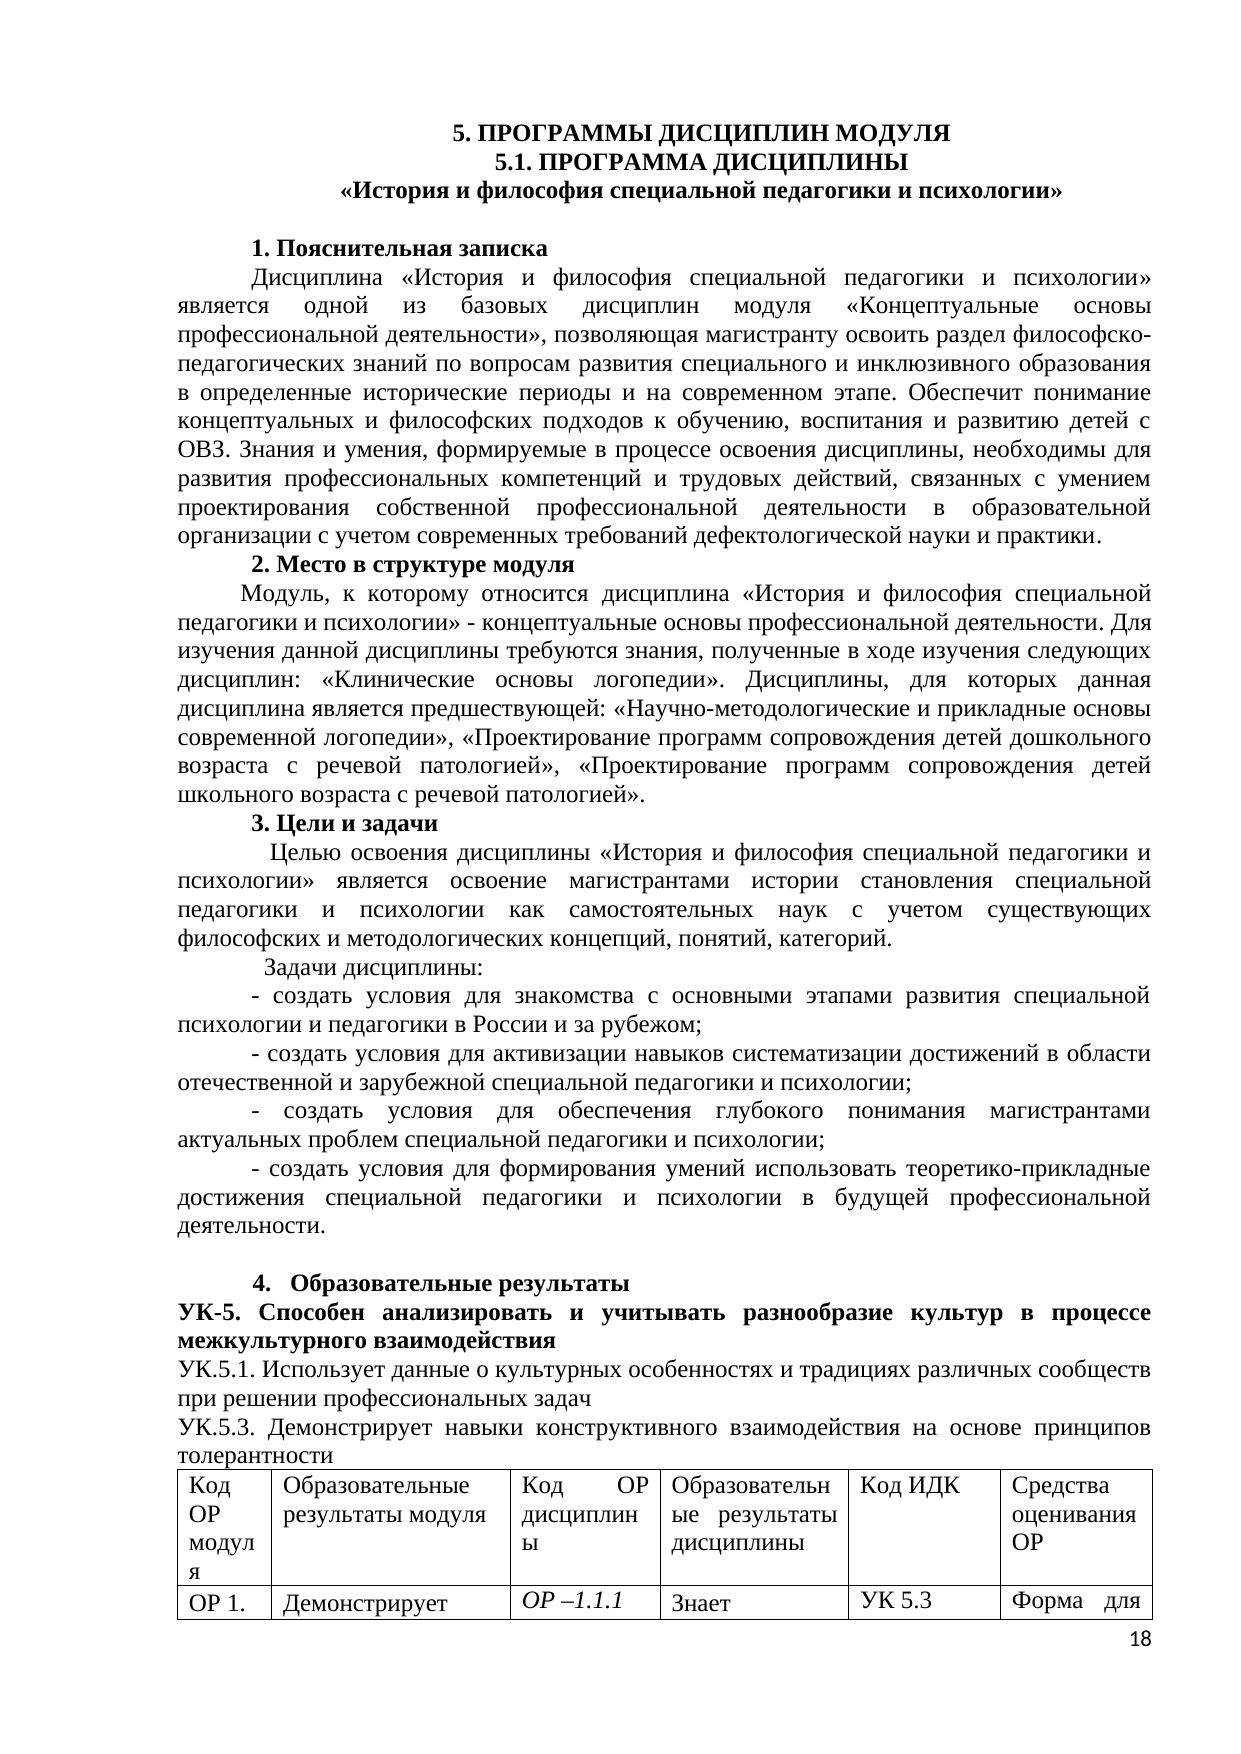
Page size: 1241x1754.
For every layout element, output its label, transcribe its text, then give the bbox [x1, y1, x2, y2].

text УК-5. Способен анализировать и учитывать разнообразие культур в процессе межкультурного взаимодействия [177, 1297, 1152, 1354]
text УК.5.3. Демонстрирует навыки конструктивного взаимодействия на основе принципов толерантности [177, 1412, 1152, 1469]
text Модуль, к которому относится дисциплина «История и философия специальной педагогики и психологии» - концептуальные основы профессиональной деятельности. Для изучения данной дисциплины требуются знания, полученные в ходе изучения следующих дисциплин: «Клинические основы логопедии». Дисциплины, для которых данная дисциплина является предшествующей: «Научно-методологические и прикладные основы современной логопедии», «Проектирование программ сопровождения детей дошкольного возраста с речевой патологией», «Проектирование программ сопровождения детей школьного возраста с речевой патологией». [177, 578, 1152, 808]
list Образовательные результаты [252, 1268, 1152, 1297]
text Целью освоения дисциплины «История и философия специальной педагогики и психологии» является освоение магистрантами истории становления специальной педагогики и психологии как самостоятельных наук с учетом существующих философских и методологических концепций, понятий, категорий. [177, 837, 1152, 952]
table_header Код ОР модуля [178, 1470, 271, 1585]
table_header Образовательные результаты модуля [272, 1470, 510, 1585]
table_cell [1001, 1586, 1152, 1619]
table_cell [661, 1586, 848, 1619]
table_header Код ИДК [849, 1470, 1000, 1585]
table_header Код ОР дисциплины [511, 1470, 660, 1585]
text - создать условия для формирования умений использовать теоретико-прикладные достижения специальной педагогики и психологии в будущей профессиональной деятельности. [177, 1153, 1152, 1239]
table_header Средства оценивания ОР [1001, 1470, 1152, 1585]
text - создать условия для знакомства с основными этапами развития специальной психологии и педагогики в России и за рубежом; [177, 981, 1152, 1038]
text «История и философия специальной педагогики и психологии» [177, 176, 1152, 204]
text Задачи дисциплины: [177, 952, 1152, 981]
text 5.1. ПРОГРАММА ДИСЦИПЛИНЫ [177, 147, 1152, 176]
text 3. Цели и задачи [177, 808, 1152, 837]
text Дисциплина «История и философия специальной педагогики и психологии» является одной из базовых дисциплин модуля «Концептуальные основы профессиональной деятельности», позволяющая магистранту освоить раздел философско-педагогических знаний по вопросам развития специального и инклюзивного образования в определенные исторические периоды и на современном этапе. Обеспечит понимание концептуальных и философских подходов к обучению, воспитания и развитию детей с ОВЗ. Знания и умения, формируемые в процессе освоения дисциплины, необходимы для развития профессиональных компетенций и трудовых действий, связанных с умением проектирования собственной профессиональной деятельности в образовательной организации с учетом современных требований дефектологической науки и практики. [177, 262, 1152, 549]
table_header Образовательные результаты дисциплины [661, 1470, 848, 1585]
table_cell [272, 1586, 510, 1619]
table_cell ОР –1.1.1 [511, 1586, 660, 1619]
text 5. ПРОГРАММЫ ДИСЦИПЛИН МОДУЛЯ [177, 118, 1152, 147]
table_cell УК 5.3 УК 5.1 [849, 1586, 1000, 1619]
text - создать условия для обеспечения глубокого понимания магистрантами актуальных проблем специальной педагогики и психологии; [177, 1096, 1152, 1153]
text 1. Пояснительная записка [177, 233, 1152, 262]
table_cell Ор 1. [178, 1586, 271, 1619]
text 2. Место в структуре модуля [177, 549, 1152, 578]
text - создать условия для активизации навыков систематизации достижений в области отечественной и зарубежной специальной педагогики и психологии; [177, 1038, 1152, 1096]
text УК.5.1. Использует данные о культурных особенностях и традициях различных сообществ при решении профессиональных задач [177, 1354, 1152, 1412]
